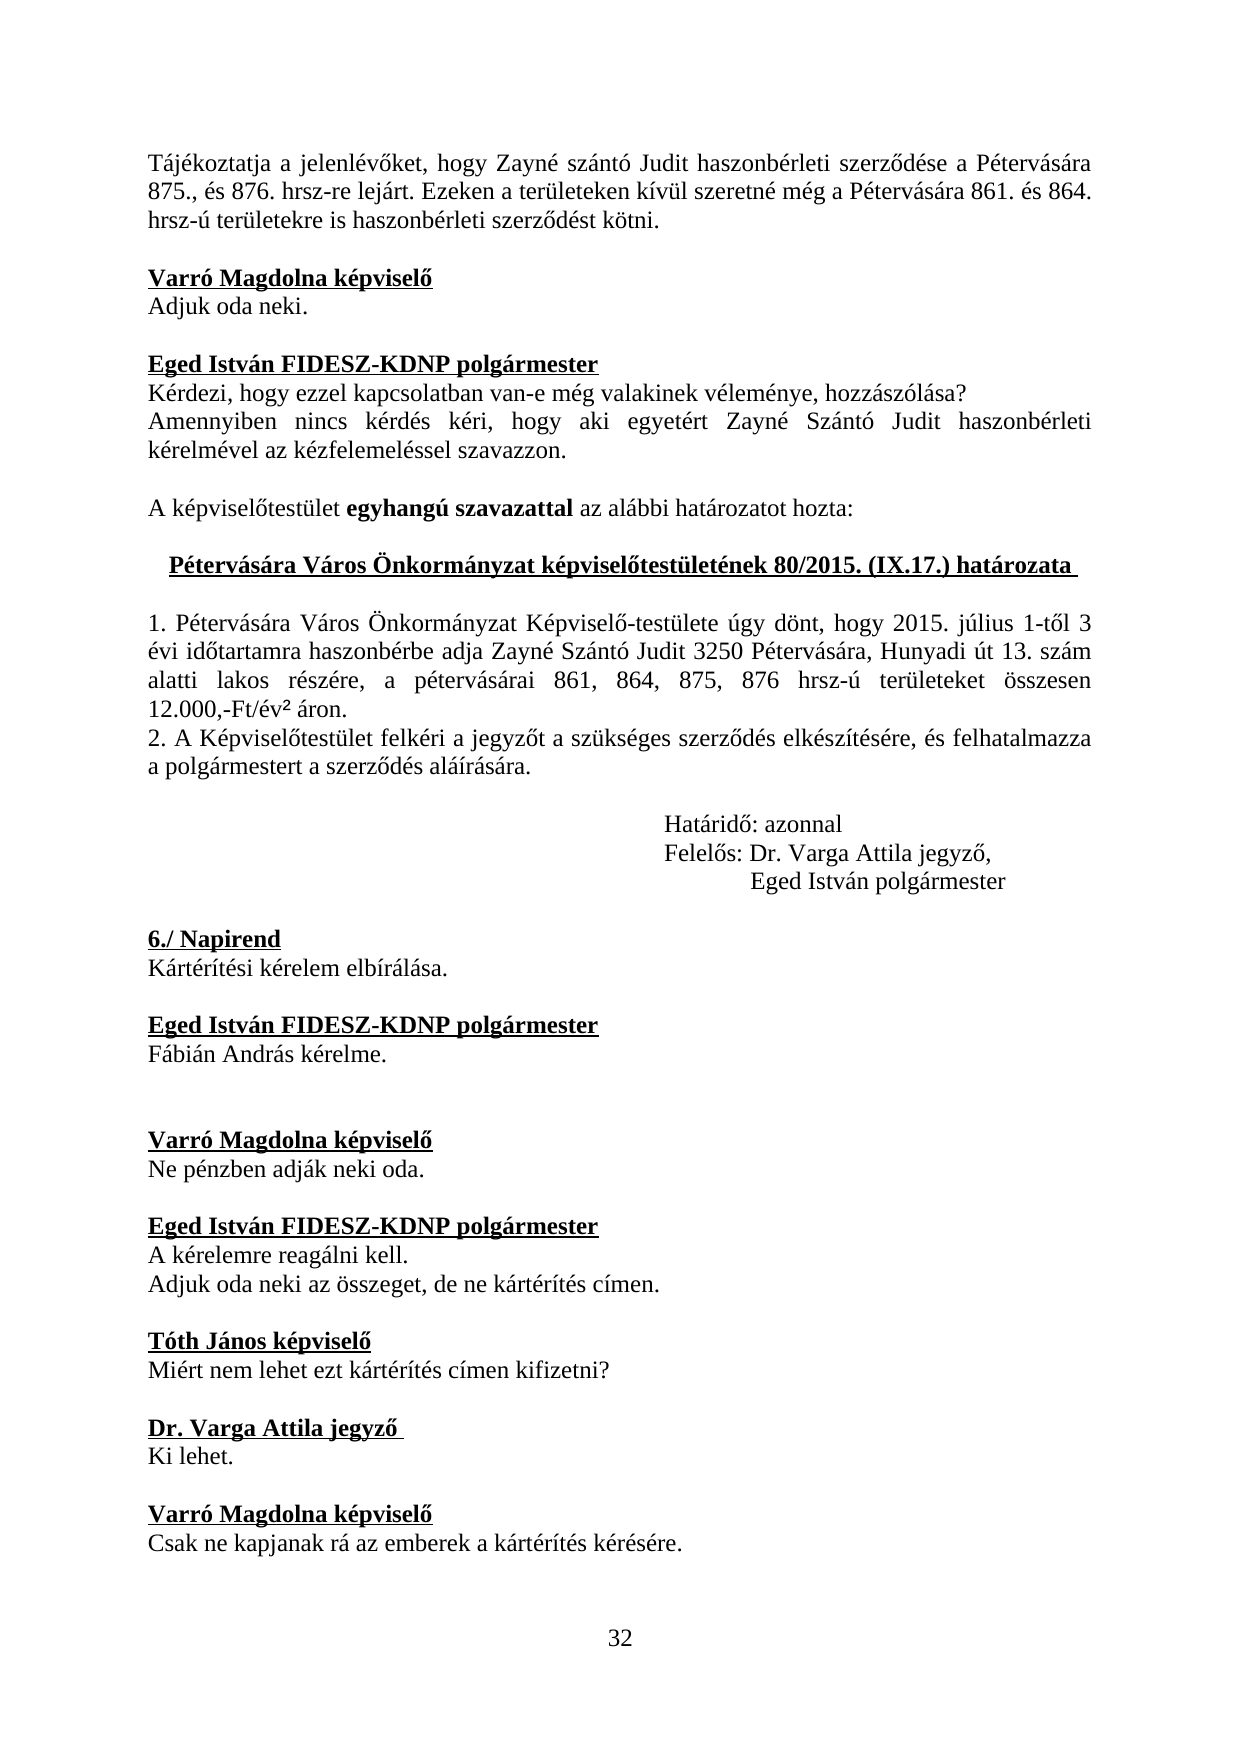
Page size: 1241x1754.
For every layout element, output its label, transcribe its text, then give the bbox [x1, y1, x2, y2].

text Miért nem lehet ezt kártérítés címen kifizetni? [148, 1355, 1093, 1384]
text Felelős: Dr. Varga Attila jegyző, [148, 838, 1093, 866]
text 2. A Képviselőtestület felkéri a jegyzőt a szükséges szerződés elkészítésére, és felhatalmazza a polgármestert a szerződés aláírására. [148, 723, 1093, 780]
text Dr. Varga Attila jegyző [148, 1413, 1093, 1441]
text Eged István FIDESZ-KDNP polgármester [148, 1010, 1093, 1039]
text Ne pénzben adják neki oda. [148, 1154, 1093, 1183]
text Eged István FIDESZ-KDNP polgármester [148, 349, 1093, 378]
text Kártérítési kérelem elbírálása. [148, 953, 1093, 981]
text Határidő: azonnal [590, 809, 1093, 838]
text Eged István FIDESZ-KDNP polgármester [148, 1211, 1093, 1240]
text Tájékoztatja a jelenlévőket, hogy Zayné szántó Judit haszonbérleti szerződése a Pétervására 875., és 876. hrsz-re lejárt. Ezeken a területeken kívül szeretné még a Pétervására 861. és 864. hrsz-ú területekre is haszonbérleti szerződést kötni. [148, 148, 1093, 234]
text Eged István polgármester [664, 866, 1093, 895]
text Tóth János képviselő [148, 1326, 1093, 1355]
text Varró Magdolna képviselő [148, 1499, 1093, 1528]
text Kérdezi, hogy ezzel kapcsolatban van-e még valakinek véleménye, hozzászólása? [148, 378, 1093, 406]
text Csak ne kapjanak rá az emberek a kártérítés kérésére. [148, 1528, 1093, 1556]
text Pétervására Város Önkormányzat képviselőtestületének 80/2015. (IX.17.) határozata [148, 550, 1093, 579]
text Varró Magdolna képviselő [148, 1125, 1093, 1154]
text Amennyiben nincs kérdés kéri, hogy aki egyetért Zayné Szántó Judit haszonbérleti kérelmével az kézfelemeléssel szavazzon. [148, 406, 1093, 464]
text A kérelemre reagálni kell. [148, 1240, 1093, 1269]
text 6./ Napirend [148, 924, 1093, 953]
text Ki lehet. [148, 1441, 1093, 1470]
text 1. Pétervására Város Önkormányzat Képviselő-testülete úgy dönt, hogy 2015. július 1-től 3 évi időtartamra haszonbérbe adja Zayné Szántó Judit 3250 Pétervására, Hunyadi út 13. szám alatti lakos részére, a pétervásárai 861, 864, 875, 876 hrsz-ú területeket összesen 12.000,-Ft/év² áron. [148, 608, 1093, 723]
text Adjuk oda neki. [148, 291, 1093, 320]
text Adjuk oda neki az összeget, de ne kártérítés címen. [148, 1269, 1093, 1298]
text Fábián András kérelme. [148, 1039, 1093, 1068]
text A képviselőtestület egyhangú szavazattal az alábbi határozatot hozta: [148, 493, 1093, 521]
text Varró Magdolna képviselő [148, 263, 1093, 291]
